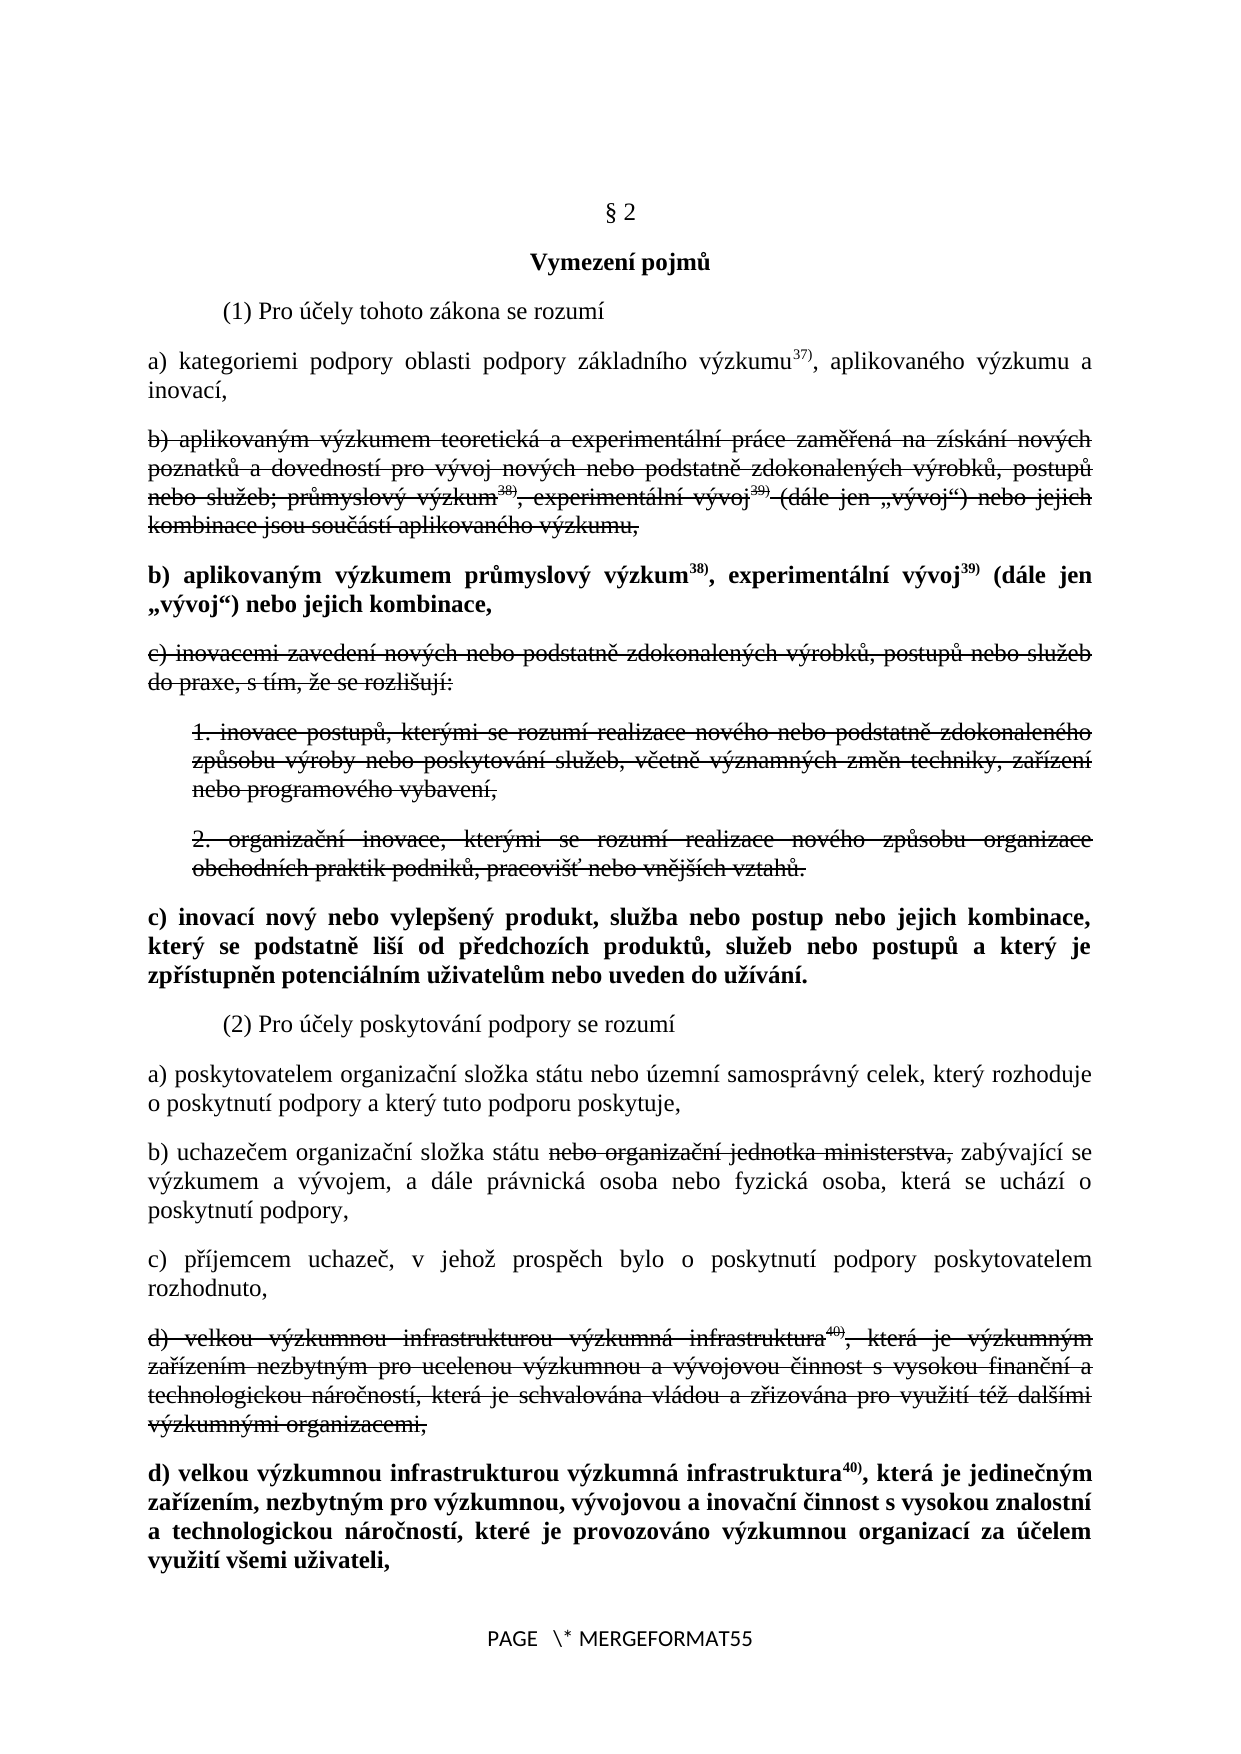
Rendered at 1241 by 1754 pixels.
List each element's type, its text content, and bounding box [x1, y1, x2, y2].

text (2) Pro účely poskytování podpory se rozumí [148, 1009, 1092, 1038]
text (1) Pro účely tohoto zákona se rozumí [148, 296, 1092, 325]
text a) kategoriemi podpory oblasti podpory základního výzkumu37), aplikovaného výzkumu a inovací, [148, 346, 1092, 403]
text b) aplikovaným výzkumem teoretická a experimentální práce zaměřená na získání nových poznatků a dovedností pro vývoj nových nebo podstatně zdokonalených výrobků, postupů nebo služeb; průmyslový výzkum38), experimentální vývoj39) (dále jen „vývoj“) nebo jejich kombinace jsou součástí aplikovaného výzkumu, [148, 470, 1092, 539]
text c) inovací nový nebo vylepšený produkt, služba nebo postup nebo jejich kombinace, který se podstatně liší od předchozích produktů, služeb nebo postupů a který je zpřístupněn potenciálním uživatelům nebo uveden do užívání. [148, 902, 1092, 988]
text c) inovacemi zavedení nových nebo podstatně zdokonalených výrobků, postupů nebo služeb do praxe, s tím, že se rozlišují: [148, 656, 1092, 696]
text 1. inovace postupů, kterými se rozumí realizace nového nebo podstatně zdokonaleného způsobu výroby nebo poskytování služeb, včetně významných změn techniky, zařízení nebo programového vybavení, [192, 763, 1092, 803]
text d) velkou výzkumnou infrastrukturou výzkumná infrastruktura40), která je výzkumným zařízením nezbytným pro ucelenou výzkumnou a vývojovou činnost s vysokou finanční a technologickou náročností, která je schvalována vládou a zřizována pro využití též dalšími výzkumnými organizacemi, [148, 1397, 1092, 1438]
text b) aplikovaným výzkumem průmyslový výzkum38), experimentální vývoj39) (dále jen „vývoj“) nebo jejich kombinace, [148, 560, 1092, 618]
text 2. organizační inovace, kterými se rozumí realizace nového způsobu organizace obchodních praktik podniků, pracovišť nebo vnějších vztahů. [192, 841, 1092, 881]
text d) velkou výzkumnou infrastrukturou výzkumná infrastruktura40), která je výzkumným zařízením nezbytným pro ucelenou výzkumnou a vývojovou činnost s vysokou finanční a technologickou náročností, která je schvalována vládou a zřizována pro využití též dalšími výzkumnými organizacemi, [148, 1368, 1092, 1396]
text d) velkou výzkumnou infrastrukturou výzkumná infrastruktura40), která je výzkumným zařízením nezbytným pro ucelenou výzkumnou a vývojovou činnost s vysokou finanční a technologickou náročností, která je schvalována vládou a zřizována pro využití též dalšími výzkumnými organizacemi, [148, 1323, 1092, 1367]
text 1. inovace postupů, kterými se rozumí realizace nového nebo podstatně zdokonaleného způsobu výroby nebo poskytování služeb, včetně významných změn techniky, zařízení nebo programového vybavení, [192, 717, 1092, 732]
text 2. organizační inovace, kterými se rozumí realizace nového způsobu organizace obchodních praktik podniků, pracovišť nebo vnějších vztahů. [192, 824, 1092, 839]
text b) uchazečem organizační složka státu nebo organizační jednotka ministerstva, zabývající se výzkumem a vývojem, a dále právnická osoba nebo fyzická osoba, která se uchází o poskytnutí podpory, [148, 1137, 1092, 1223]
text 1. inovace postupů, kterými se rozumí realizace nového nebo podstatně zdokonaleného způsobu výroby nebo poskytování služeb, včetně významných změn techniky, zařízení nebo programového vybavení, [192, 734, 1092, 761]
text a) poskytovatelem organizační složka státu nebo územní samosprávný celek, který rozhoduje o poskytnutí podpory a který tuto podporu poskytuje, [148, 1059, 1092, 1116]
text § 2 [148, 197, 1092, 226]
text c) příjemcem uchazeč, v jehož prospěch bylo o poskytnutí podpory poskytovatelem rozhodnuto, [148, 1244, 1092, 1302]
text d) velkou výzkumnou infrastrukturou výzkumná infrastruktura40), která je jedinečným zařízením, nezbytným pro výzkumnou, vývojovou a inovační činnost s vysokou znalostní a technologickou náročností, které je provozováno výzkumnou organizací za účelem využití všemi uživateli, [148, 1458, 1092, 1573]
text c) inovacemi zavedení nových nebo podstatně zdokonalených výrobků, postupů nebo služeb do praxe, s tím, že se rozlišují: [148, 638, 1092, 654]
text b) aplikovaným výzkumem teoretická a experimentální práce zaměřená na získání nových poznatků a dovedností pro vývoj nových nebo podstatně zdokonalených výrobků, postupů nebo služeb; průmyslový výzkum38), experimentální vývoj39) (dále jen „vývoj“) nebo jejich kombinace jsou součástí aplikovaného výzkumu, [148, 441, 1092, 469]
text Vymezení pojmů [148, 247, 1092, 276]
